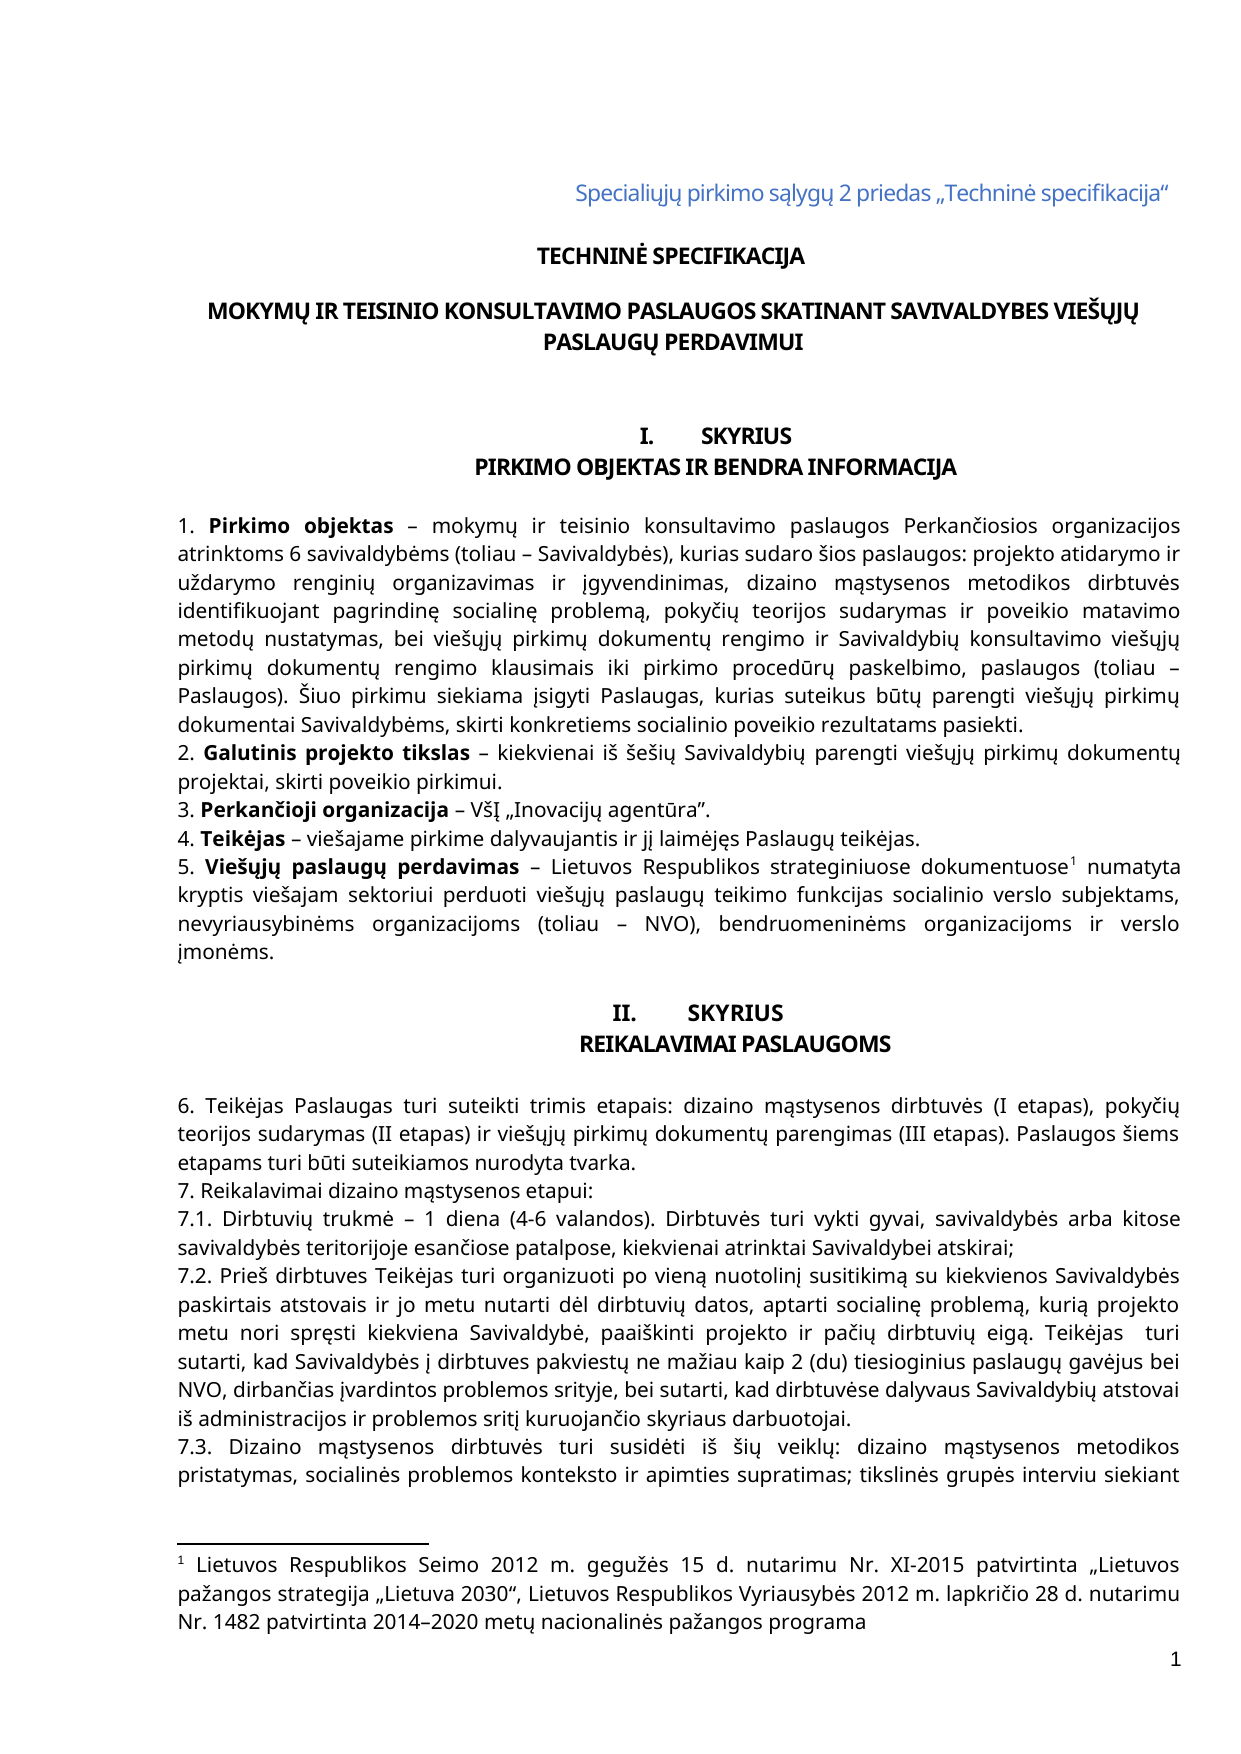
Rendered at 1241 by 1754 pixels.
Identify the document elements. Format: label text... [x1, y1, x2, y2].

list 2. Galutinis projekto tikslas – kiekvienai iš šešių Savivaldybių parengti viešųjų pirkimų dokumentų projektai, skirti poveikio pirkimui. [177, 738, 1181, 795]
text TECHNINĖ SPECIFIKACIJA [177, 240, 1169, 295]
text 7. Reikalavimai dizaino mąstysenos etapui: [177, 1176, 1181, 1204]
text 6. Teikėjas Paslaugas turi suteikti trimis etapais: dizaino mąstysenos dirbtuvės (I etapas), pokyčių teorijos sudarymas (II etapas) ir viešųjų pirkimų dokumentų parengimas (III etapas). Paslaugos šiems etapams turi būti suteikiamos nurodyta tvarka. [177, 1091, 1181, 1176]
list SKYRIUS [215, 997, 1181, 1028]
text 7.2. Prieš dirbtuves Teikėjas turi organizuoti po vieną nuotolinį susitikimą su kiekvienos Savivaldybės paskirtais atstovais ir jo metu nutarti dėl dirbtuvių datos, aptarti socialinę problemą, kurią projekto metu nori spręsti kiekviena Savivaldybė, paaiškinti projekto ir pačių dirbtuvių eigą. Teikėjas turi sutarti, kad Savivaldybės į dirbtuves pakviestų ne mažiau kaip 2 (du) tiesioginius paslaugų gavėjus bei NVO, dirbančias įvardintos problemos srityje, bei sutarti, kad dirbtuvėse dalyvaus Savivaldybių atstovai iš administracijos ir problemos sritį kuruojančio skyriaus darbuotojai. [177, 1261, 1181, 1432]
text MOKYMŲ IR TEISINIO KONSULTAVIMO PASLAUGOS SKATINANT SAVIVALDYBES VIEŠŲJŲ PASLAUGŲ PERDAVIMUI [177, 295, 1169, 357]
list PIRKIMO OBJEKTAS IR BENDRA INFORMACIJA [251, 451, 1181, 482]
list 5. Viešųjų paslaugų perdavimas – Lietuvos Respublikos strateginiuose dokumentuose numatyta kryptis viešajam sektoriui perduoti viešųjų paslaugų teikimo funkcijas socialinio verslo subjektams, nevyriausybinėms organizacijoms (toliau – NVO), bendruomeninėms organizacijoms ir verslo įmonėms. [177, 852, 1181, 966]
list 4. Teikėjas – viešajame pirkime dalyvaujantis ir jį laimėjęs Paslaugų teikėjas. [177, 824, 1181, 852]
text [177, 1432, 1181, 1489]
list 3. Perkančioji organizacija – VšĮ „Inovacijų agentūra”. [177, 795, 1181, 824]
list SKYRIUS [177, 420, 1181, 451]
list REIKALAVIMAI PASLAUGOMS [290, 1028, 1181, 1059]
text 7.1. Dirbtuvių trukmė – 1 diena (4-6 valandos). Dirbtuvės turi vykti gyvai, savivaldybės arba kitose savivaldybės teritorijoje esančiose patalpose, kiekvienai atrinktai Savivaldybei atskirai; [177, 1204, 1181, 1261]
text 1. Pirkimo objektas – mokymų ir teisinio konsultavimo paslaugos Perkančiosios organizacijos atrinktoms 6 savivaldybėms (toliau – Savivaldybės), kurias sudaro šios paslaugos: projekto atidarymo ir uždarymo renginių organizavimas ir įgyvendinimas, dizaino mąstysenos metodikos dirbtuvės identifikuojant pagrindinę socialinę problemą, pokyčių teorijos sudarymas ir poveikio matavimo metodų nustatymas, bei viešųjų pirkimų dokumentų rengimo ir Savivaldybių konsultavimo viešųjų pirkimų dokumentų rengimo klausimais iki pirkimo procedūrų paskelbimo, paslaugos (toliau – Paslaugos). Šiuo pirkimu siekiama įsigyti Paslaugas, kurias suteikus būtų parengti viešųjų pirkimų dokumentai Savivaldybėms, skirti konkretiems socialinio poveikio rezultatams pasiekti. [177, 511, 1181, 738]
text Specialiųjų pirkimo sąlygų 2 priedas „Techninė specifikacija“ [177, 177, 1169, 208]
